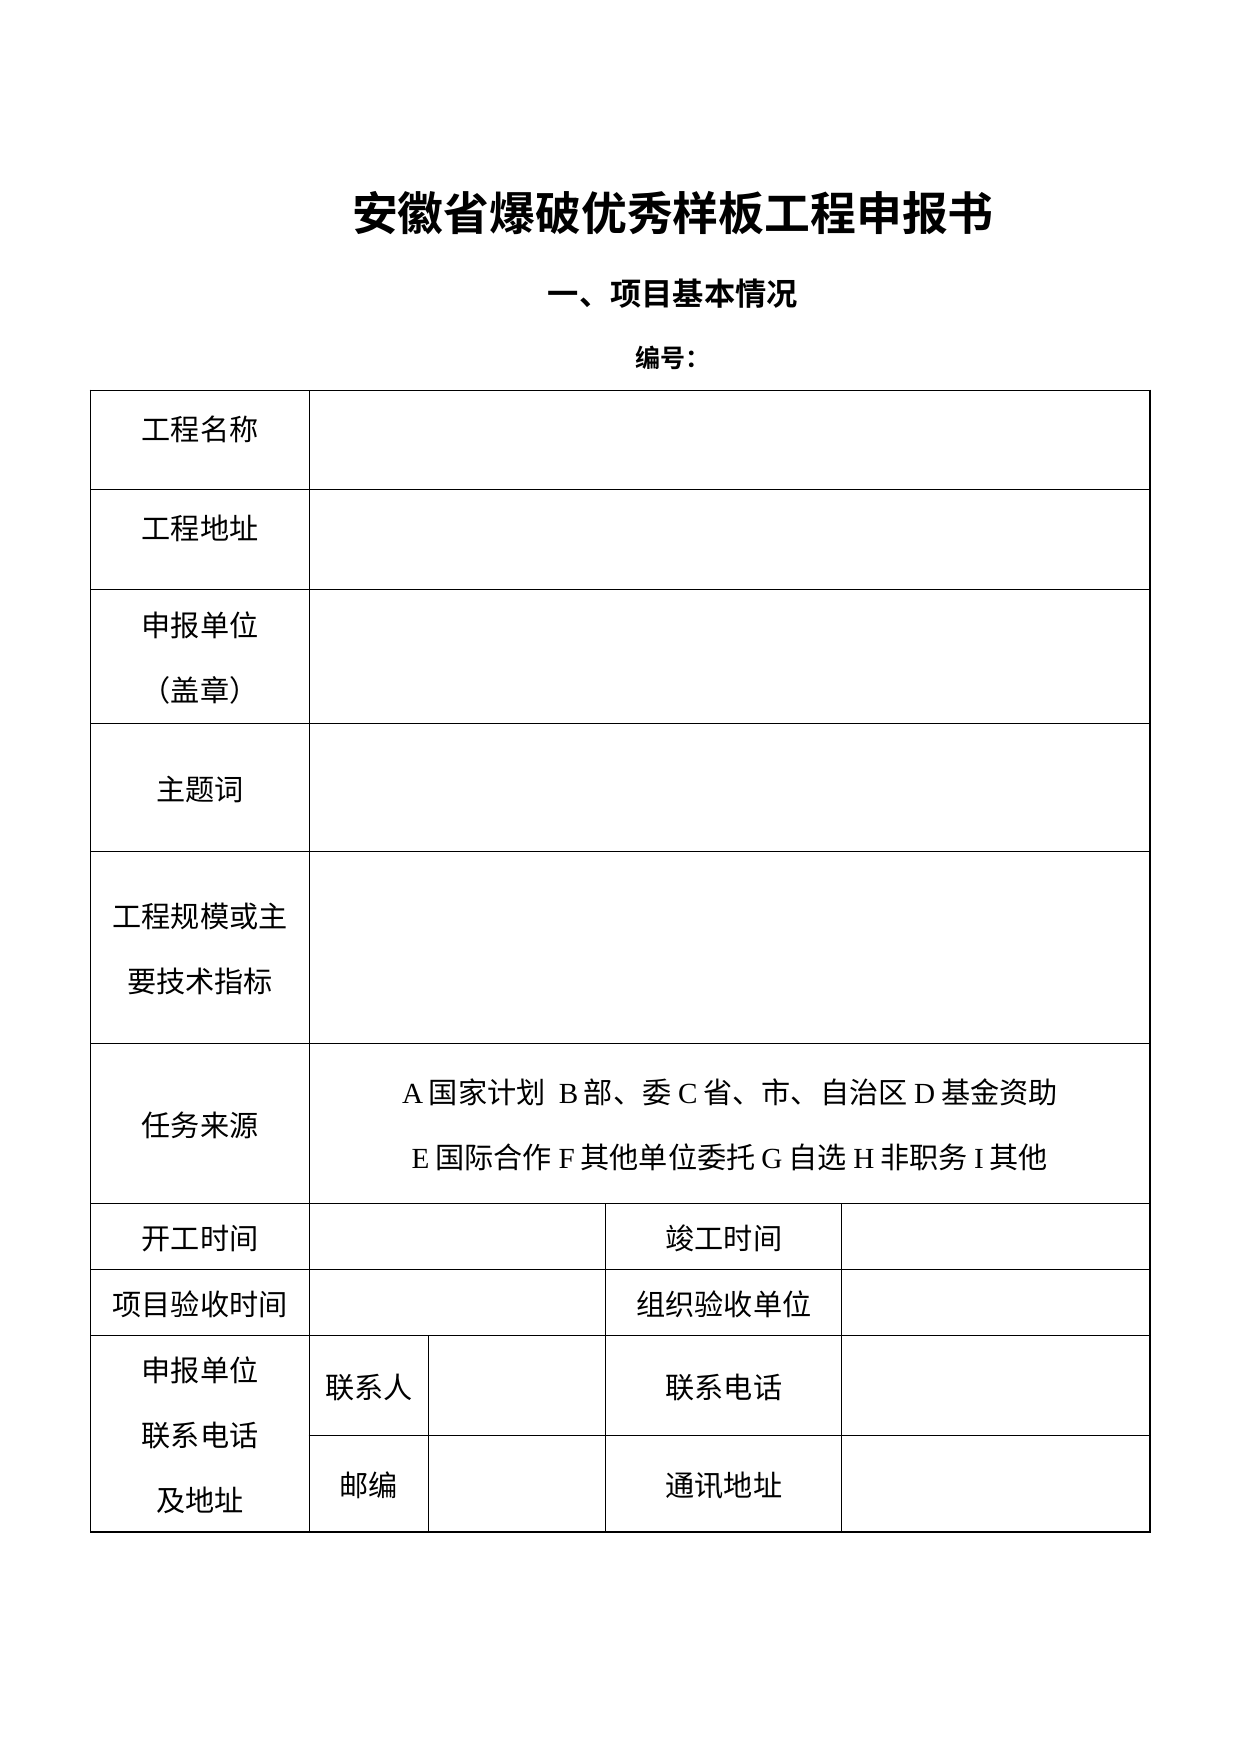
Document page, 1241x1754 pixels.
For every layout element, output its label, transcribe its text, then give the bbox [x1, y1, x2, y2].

table_header 工程名称 [91, 391, 309, 489]
table_cell [310, 590, 1149, 723]
table_cell [842, 1436, 1149, 1531]
table_cell 联系电话 [606, 1336, 841, 1435]
text 安徽省爆破优秀样板工程申报书 [89, 162, 1240, 259]
table_cell 项目验收时间 [91, 1270, 309, 1335]
table_cell [310, 490, 1149, 588]
table_cell [310, 1270, 605, 1335]
text 编号： [89, 324, 1240, 389]
table_cell 工程地址 [91, 490, 309, 588]
table_cell 申报单位 （盖章） [91, 590, 309, 723]
table_cell 申报单位 联系电话 及地址 [91, 1336, 309, 1531]
table_cell 主题词 [91, 724, 309, 851]
table_cell 任务来源 [91, 1044, 309, 1203]
table_cell [429, 1336, 605, 1435]
text 一、项目基本情况 [89, 259, 1240, 324]
table_header [310, 391, 1149, 489]
table_cell [310, 724, 1149, 851]
table_cell [429, 1436, 605, 1531]
table_cell [842, 1270, 1149, 1335]
table_cell 工程规模或主要技术指标 [91, 852, 309, 1043]
table_cell 通讯地址 [606, 1436, 841, 1531]
table_cell [842, 1204, 1149, 1269]
table_cell 联系人 [310, 1336, 428, 1435]
table_cell 组织验收单位 [606, 1270, 841, 1335]
table_cell [310, 1204, 605, 1269]
table_cell [842, 1336, 1149, 1435]
table_cell A国家计划 B部、委 C省、市、自治区 D基金资助 E国际合作 F其他单位委托G自选 H非职务 I其他 [310, 1044, 1149, 1203]
table_cell 竣工时间 [606, 1204, 841, 1269]
table_cell 邮编 [310, 1436, 428, 1531]
table_cell [310, 852, 1149, 1043]
table_cell 开工时间 [91, 1204, 309, 1269]
